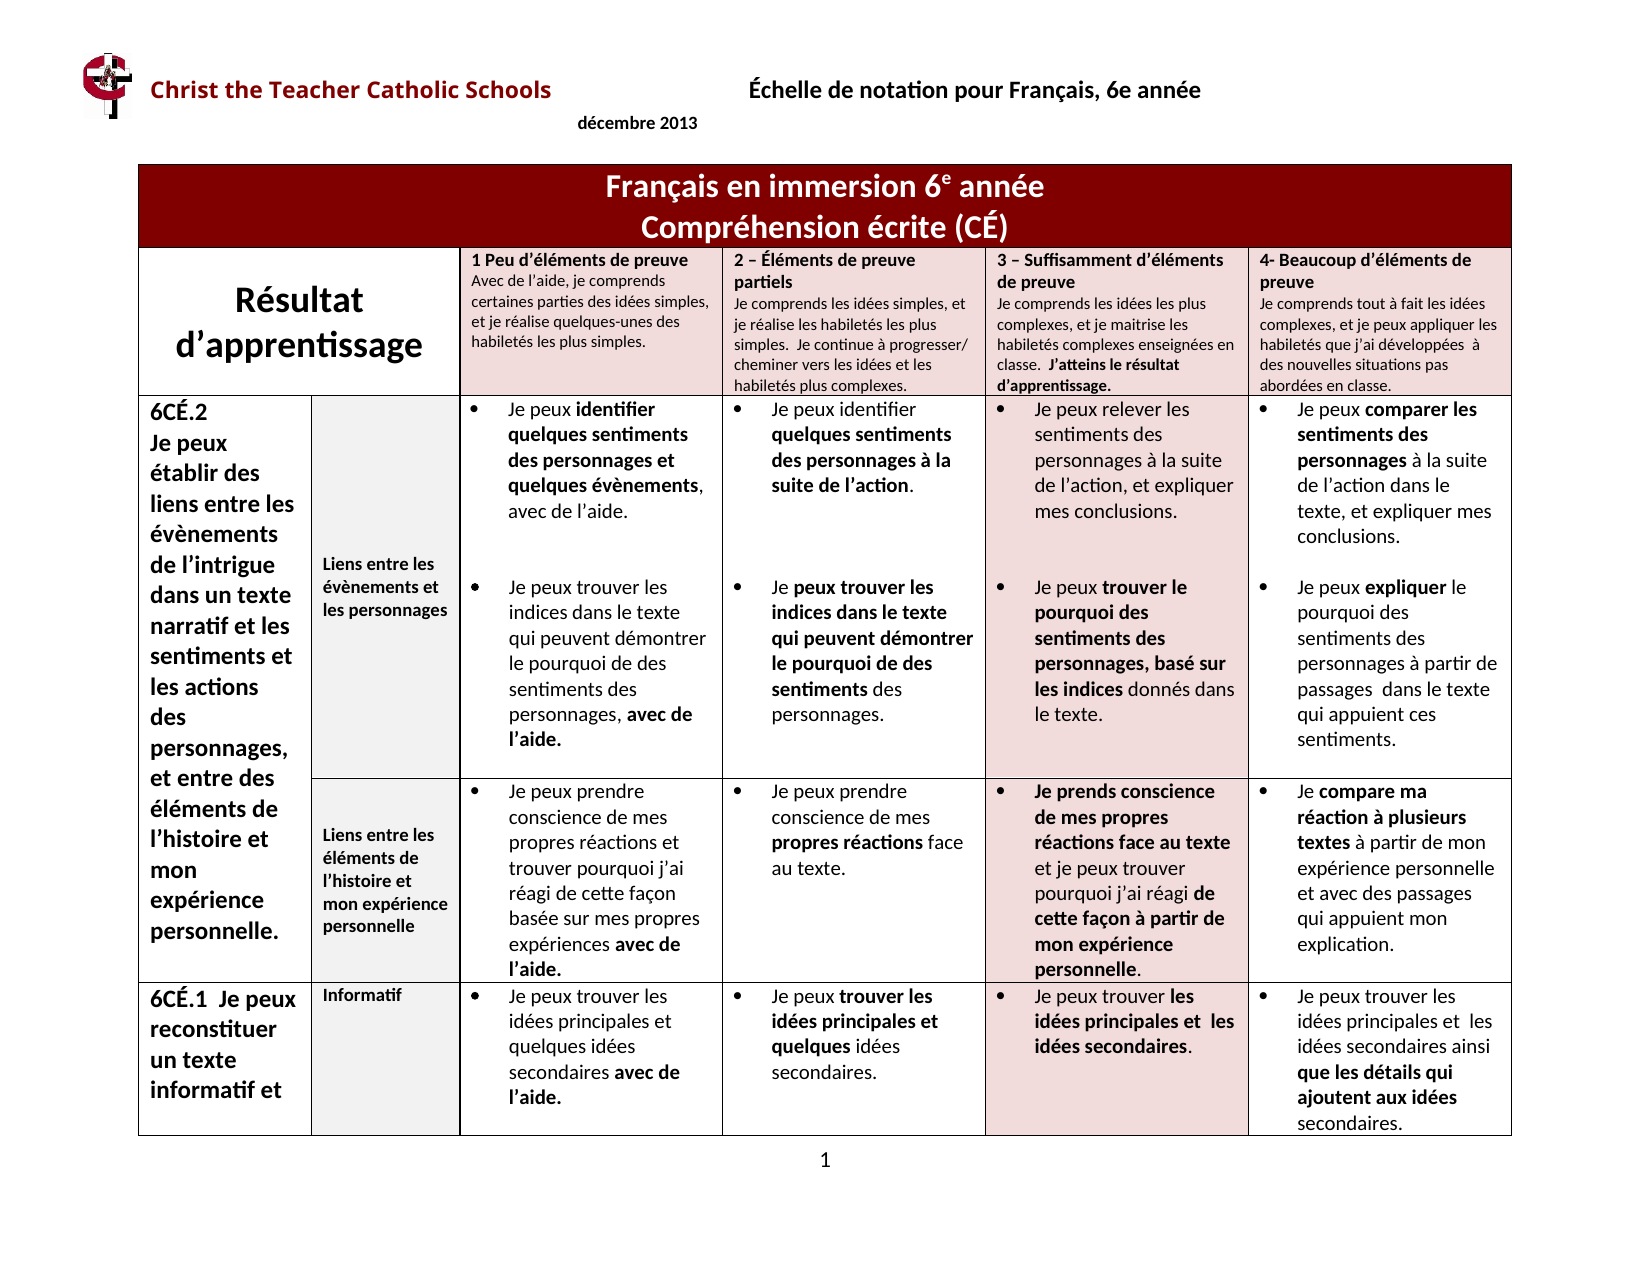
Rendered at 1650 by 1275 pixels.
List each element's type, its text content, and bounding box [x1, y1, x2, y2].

table_cell 2 – Éléments de preuve partiels Je comprends les idées simples, et je réalise les habiletés les plus simples. Je continue à progresser/ cheminer vers les idées et les habiletés plus complexes. [723, 248, 985, 395]
table_cell Je peux prendre conscience de mes propres réactions et trouver pourquoi j’ai réagi de cette façon basée sur mes propres expériences avec de l’aide. [461, 779, 722, 982]
table_cell 4- Beaucoup d’éléments de preuve Je comprends tout à fait les idées complexes, et je peux appliquer les habiletés que j’ai développées à des nouvelles situations pas abordées en classe. [1249, 248, 1511, 395]
table_cell Je peux trouver les idées principales et quelques idées secondaires. Je peux noter les idées principales et quelques idées secondaires dans un organisateur graphique fourni par l’enseignant. [723, 983, 985, 1135]
table_cell 3 – Suffisamment d’éléments de preuve Je comprends les idées les plus complexes, et je maitrise les habiletés complexes enseignées en classe. J’atteins le résultat d’apprentissage. [986, 248, 1248, 395]
table_header Français en immersion 6e année Compréhension écrite (CÉ) [139, 165, 1511, 247]
table_cell Je compare ma réaction à plusieurs textes à partir de mon expérience personnelle et avec des passages qui appuient mon explication. [1249, 779, 1511, 982]
table_cell Je peux comparer les sentiments des personnages à la suite de l’action dans le texte, et expliquer mes conclusions. Je peux expliquer le pourquoi des sentiments des personnages à partir de passages dans le texte qui appuient ces sentiments. [1249, 396, 1511, 777]
table_cell Informatif [312, 983, 459, 1135]
table_cell 1 Peu d’éléments de preuve Avec de l’aide, je comprends certaines parties des idées simples, et je réalise quelques-unes des habiletés les plus simples. [461, 248, 722, 395]
table_cell Je peux relever les sentiments des personnages à la suite de l’action, et expliquer mes conclusions. Je peux trouver le pourquoi des sentiments des personnages, basé sur les indices donnés dans le texte. [986, 396, 1248, 777]
table_cell Je prends conscience de mes propres réactions face au texte et je peux trouver pourquoi j’ai réagi de cette façon à partir de mon expérience personnelle. [986, 779, 1248, 982]
table_cell Liens entre les éléments de l’histoire et mon expérience personnelle [312, 779, 459, 982]
table_cell Liens entre les évènements et les personnages [312, 396, 459, 777]
table_cell Je peux identifier quelques sentiments des personnages et quelques évènements, avec de l’aide. Je peux trouver les indices dans le texte qui peuvent démontrer le pourquoi de des sentiments des personnages, avec de l’aide. [461, 396, 722, 777]
table_cell Je peux trouver les idées principales et les idées secondaires. Je peux noter les idées principales et secondaires dans un organisateur graphique fourni par l’enseignant. [986, 983, 1248, 1135]
table_cell Je peux trouver les idées principales et les idées secondaires ainsi que les détails qui ajoutent aux idées secondaires. Je peux noter les idées principales et secondaires dans un organisateur graphique que je construis moi-même. [1249, 983, 1511, 1135]
table_cell Je peux prendre conscience de mes propres réactions face au texte. [723, 779, 985, 982]
table_cell Je peux identifier quelques sentiments des personnages à la suite de l’action. Je peux trouver les indices dans le texte qui peuvent démontrer le pourquoi de des sentiments des personnages. [723, 396, 985, 777]
table_cell Je peux trouver les idées principales et quelques idées secondaires avec de l’aide. Je peux noter les idées principales et quelques idées secondaires dans un organisateur graphique fourni par l’enseignant, avec de l’aide. [461, 983, 722, 1135]
table_cell Résultat d’apprentissage [139, 248, 459, 395]
table_cell 6CÉ.2 Je peux établir des liens entre les évènements de l’intrigue dans un texte narratif et les sentiments et les actions des personnages, et entre des éléments de l’histoire et mon expérience personnelle. [139, 396, 311, 982]
picture [81, 53, 132, 117]
table_cell 6CÉ.1 Je peux reconstituer un texte informatif et narratif à l’aide d’un plan ou d’un schéma donné. [139, 983, 311, 1135]
